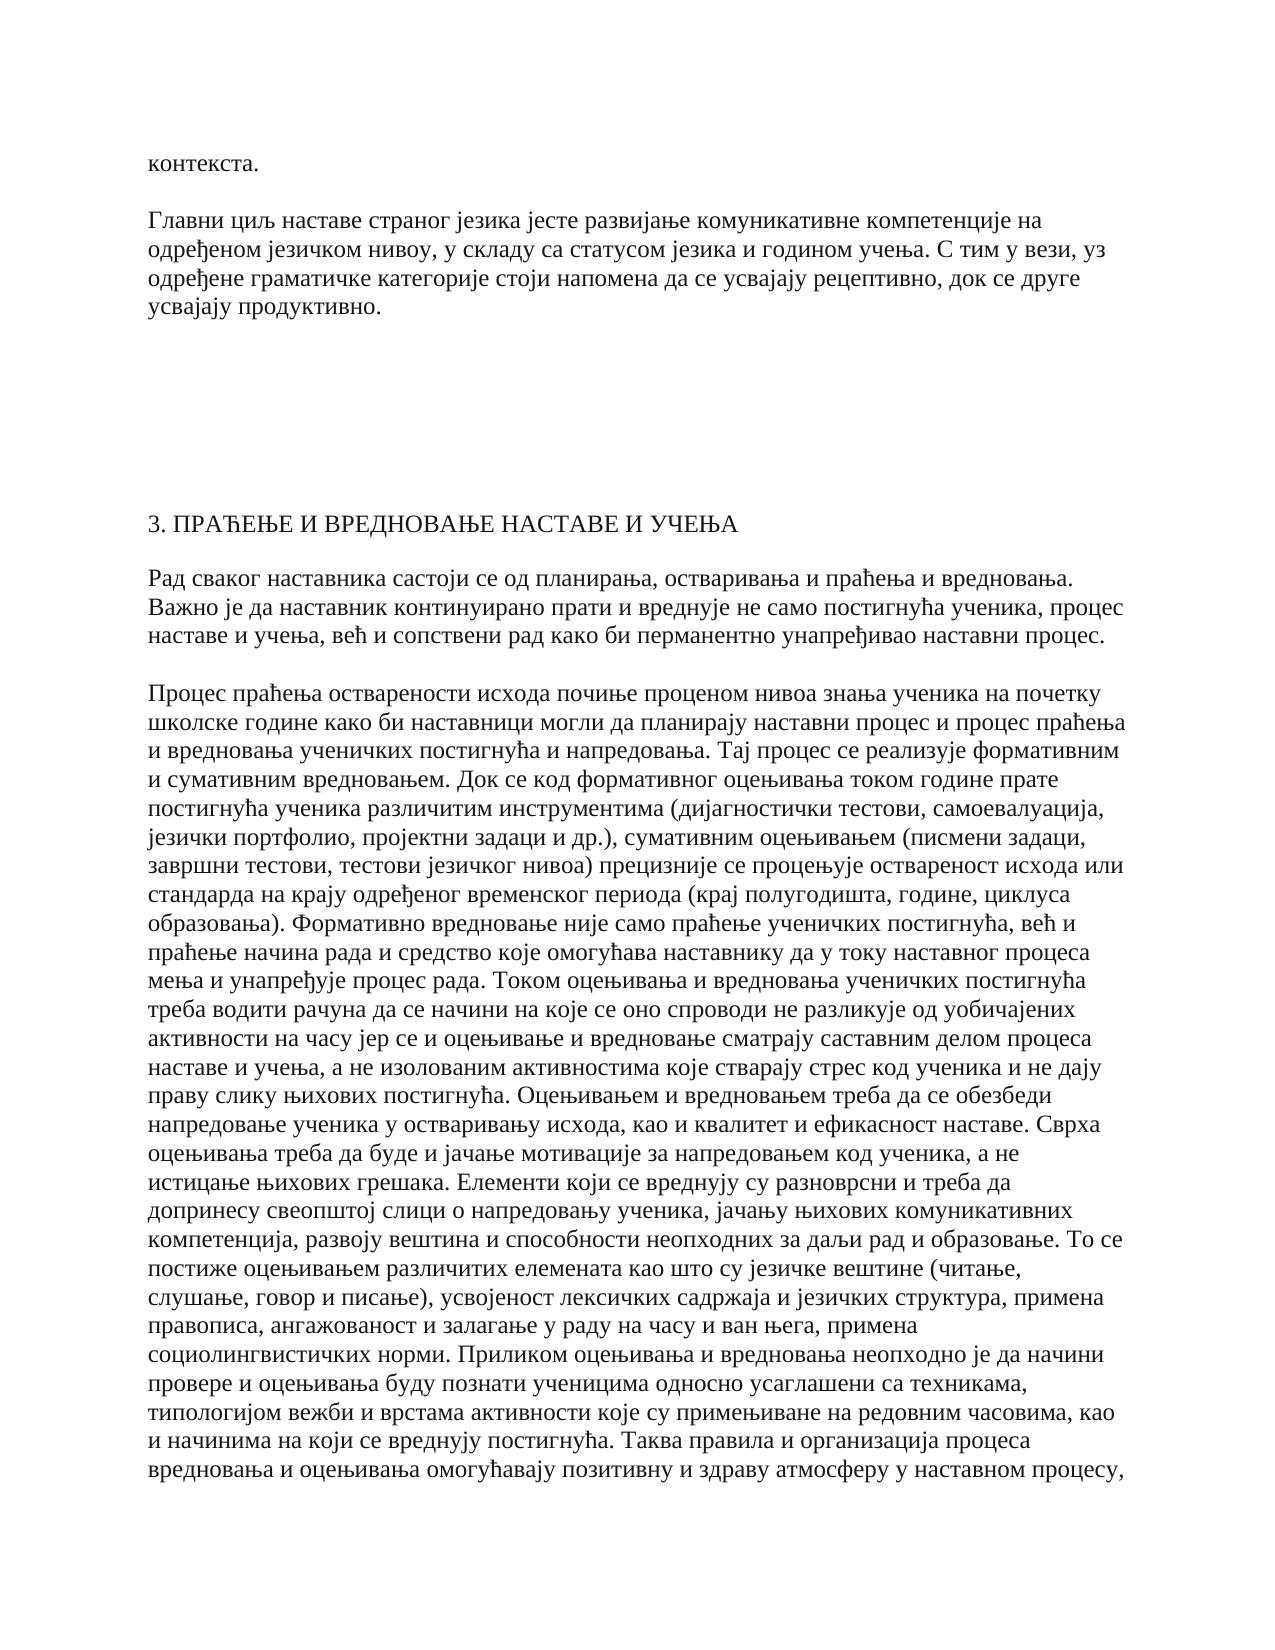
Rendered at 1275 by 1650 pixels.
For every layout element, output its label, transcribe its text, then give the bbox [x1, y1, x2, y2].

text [148, 148, 1127, 348]
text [148, 563, 1127, 1483]
text 3. ПРАЋЕЊЕ И ВРЕДНОВАЊЕ НАСТАВЕ И УЧЕЊА [148, 481, 1127, 538]
